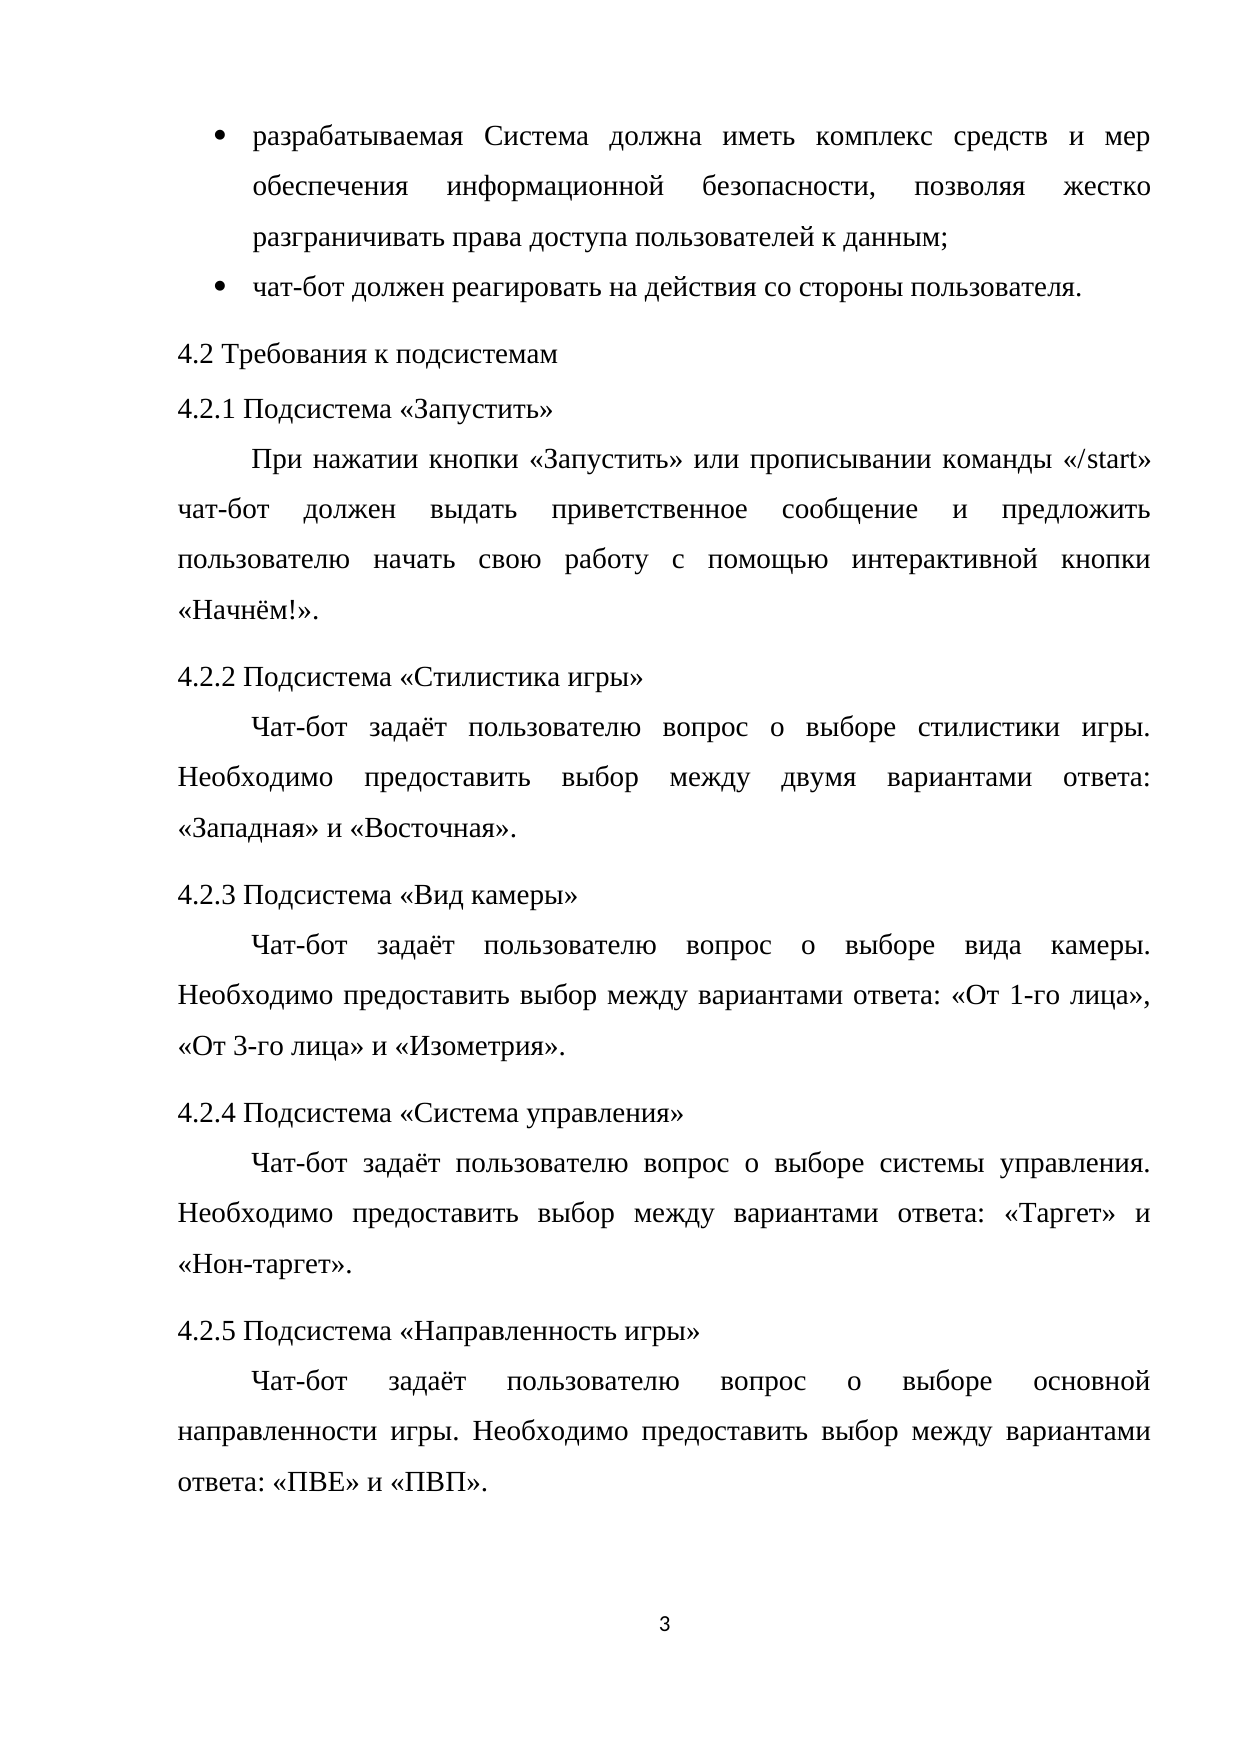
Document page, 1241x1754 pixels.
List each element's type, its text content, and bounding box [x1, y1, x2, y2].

subtitle 4.2 Требования к подсистемам [177, 336, 1152, 370]
subtitle 4.2.2 Подсистема «Стилистика игры» [177, 659, 1152, 692]
text При нажатии кнопки «Запустить» или прописывании команды «/start» чат-бот должен выдать приветственное сообщение и предложить пользователю начать свою работу с помощью интерактивной кнопки «Начнём!». [177, 441, 1152, 626]
list чат-бот должен реагировать на действия со стороны пользователя. [215, 269, 1152, 303]
text Чат-бот задаёт пользователю вопрос о выборе основной направленности игры. Необходимо предоставить выбор между вариантами ответа: «ПВЕ» и «ПВП». [177, 1363, 1152, 1497]
list разрабатываемая Система должна иметь комплекс средств и мер обеспечения информационной безопасности, позволяя жестко разграничивать права доступа пользователей к данным; [215, 118, 1152, 252]
text Чат-бот задаёт пользователю вопрос о выборе вида камеры. Необходимо предоставить выбор между вариантами ответа: «От 1-го лица», «От 3-го лица» и «Изометрия». [177, 927, 1152, 1061]
subtitle 4.2.1 Подсистема «Запустить» [177, 391, 1152, 424]
subtitle 4.2.3 Подсистема «Вид камеры» [177, 877, 1152, 910]
subtitle 4.2.5 Подсистема «Направленность игры» [177, 1313, 1152, 1346]
text Чат-бот задаёт пользователю вопрос о выборе стилистики игры. Необходимо предоставить выбор между двумя вариантами ответа: «Западная» и «Восточная». [177, 709, 1152, 843]
subtitle 4.2.4 Подсистема «Система управления» [177, 1095, 1152, 1128]
text Чат-бот задаёт пользователю вопрос о выборе системы управления. Необходимо предоставить выбор между вариантами ответа: «Таргет» и «Нон-таргет». [177, 1145, 1152, 1279]
